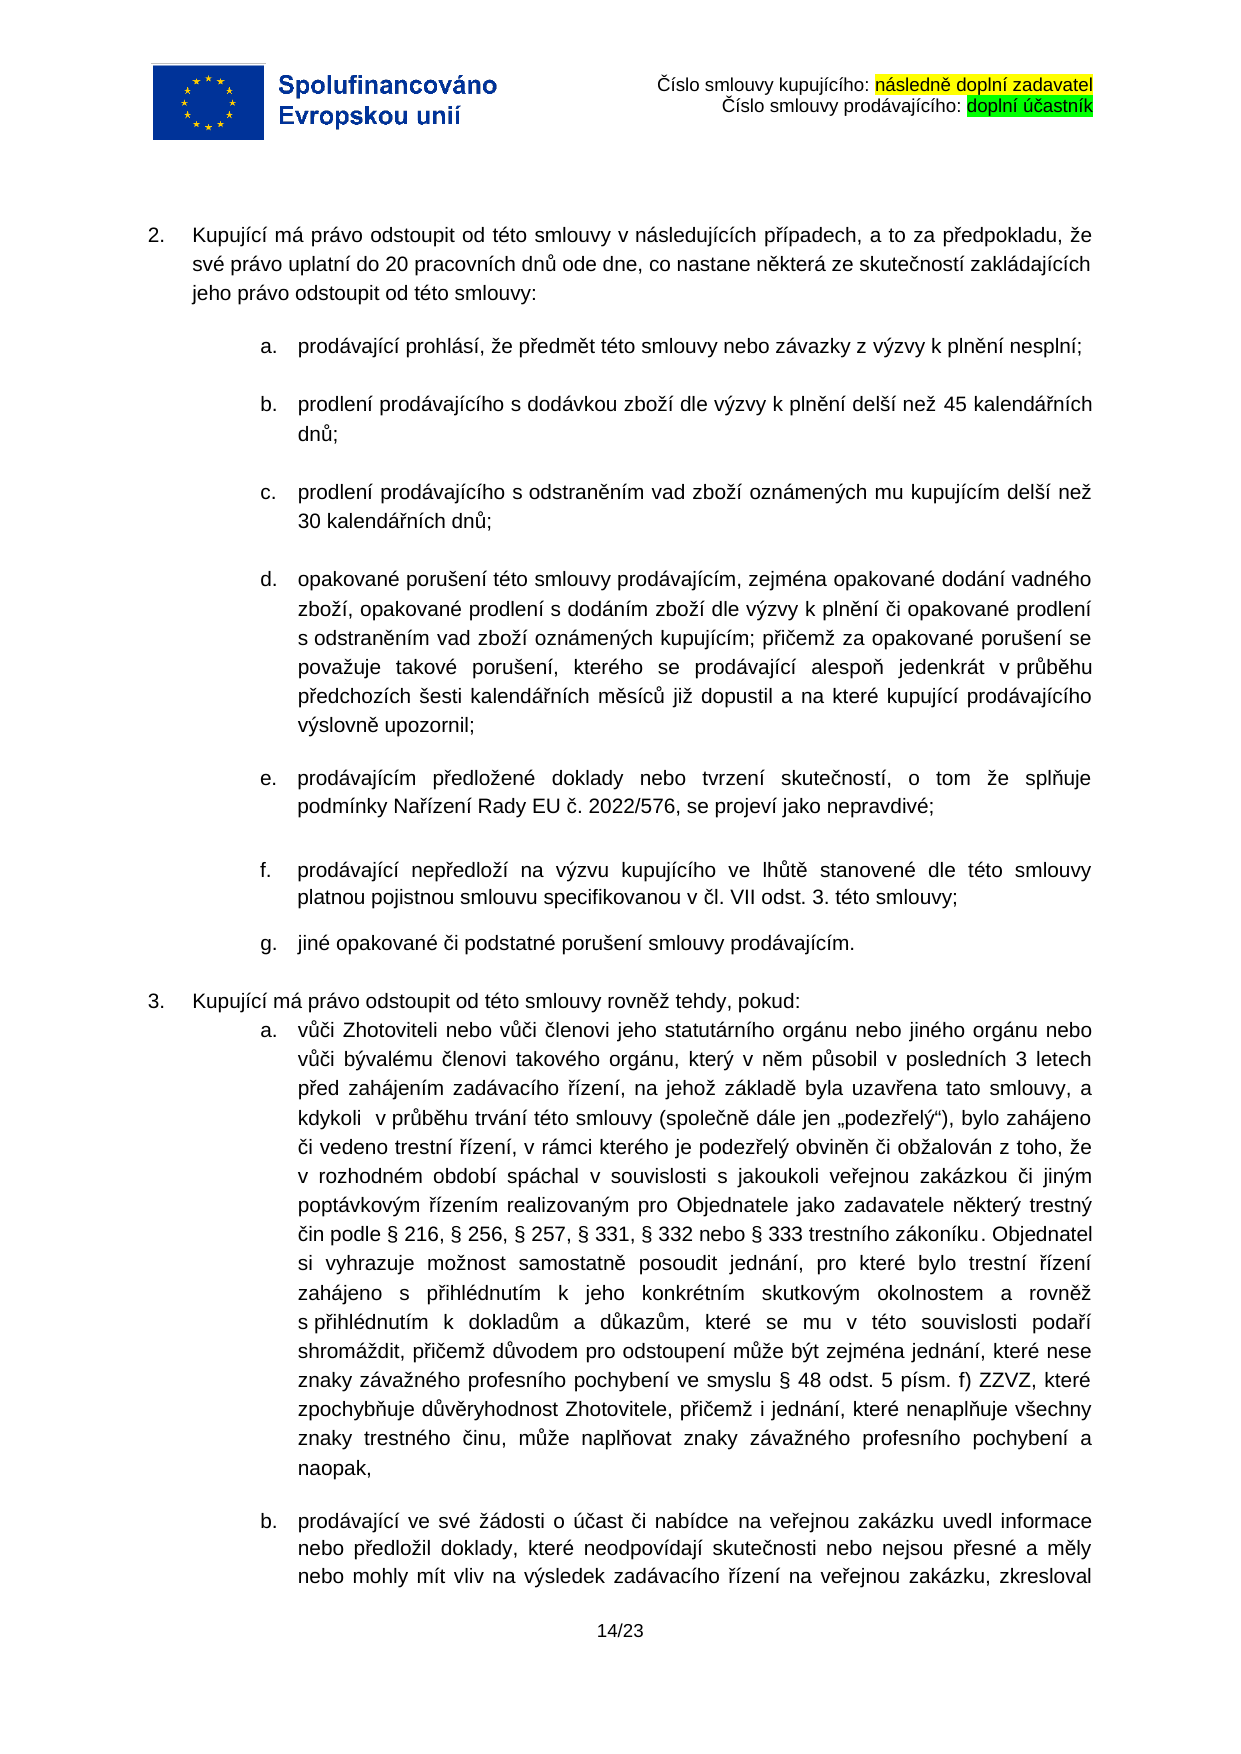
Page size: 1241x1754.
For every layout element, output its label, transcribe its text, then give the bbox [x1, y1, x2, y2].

list prodlení prodávajícího s odstraněním vad zboží oznámených mu kupujícím delší než 30 kalendářních dnů; [260, 474, 1093, 533]
list prodlení prodávajícího s dodávkou zboží dle výzvy k plnění delší než 45 kalendářních dnů; [260, 387, 1093, 445]
list jiné opakované či podstatné porušení smlouvy prodávajícím. [260, 925, 1093, 954]
list prodávající prohlásí, že předmět této smlouvy nebo závazky z výzvy k plnění nesplní; [260, 329, 1093, 358]
list Kupující má právo odstoupit od této smlouvy rovněž tehdy, pokud: [148, 983, 1093, 1013]
list prodávající nepředloží na výzvu kupujícího ve lhůtě stanovené dle této smlouvy platnou pojistnou smlouvu specifikovanou v čl. VII odst. 3. této smlouvy; [260, 858, 1093, 909]
picture [147, 60, 512, 146]
list Kupující má právo odstoupit od této smlouvy v následujících případech, a to za předpokladu, že své právo uplatní do 20 pracovních dnů ode dne, co nastane některá ze skutečností zakládajících jeho právo odstoupit od této smlouvy: [148, 217, 1093, 305]
list opakované porušení této smlouvy prodávajícím, zejména opakované dodání vadného zboží, opakované prodlení s dodáním zboží dle výzvy k plnění či opakované prodlení s odstraněním vad zboží oznámených kupujícím; přičemž za opakované porušení se považuje takové porušení, kterého se prodávající alespoň jedenkrát v průběhu předchozích šesti kalendářních měsíců již dopustil a na které kupující prodávajícího výslovně upozornil; [260, 562, 1093, 737]
list prodávajícím předložené doklady nebo tvrzení skutečností, o tom že splňuje podmínky Nařízení Rady EU č. 2022/576, se projeví jako nepravdivé; [260, 766, 1093, 818]
list vůči Zhotoviteli nebo vůči členovi jeho statutárního orgánu nebo jiného orgánu nebo vůči bývalému členovi takového orgánu, který v něm působil v posledních 3 letech před zahájením zadávacího řízení, na jehož základě byla uzavřena tato smlouvy, a kdykoli v průběhu trvání této smlouvy (společně dále jen „podezřelý“), bylo zahájeno či vedeno trestní řízení, v rámci kterého je podezřelý obviněn či obžalován z toho, že v rozhodném období spáchal v souvislosti s jakoukoli veřejnou zakázkou či jiným poptávkovým řízením realizovaným pro Objednatele jako zadavatele některý trestný čin podle § 216, § 256, § 257, § 331, § 332 nebo § 333 trestního zákoníku. Objednatel si vyhrazuje možnost samostatně posoudit jednání, pro které bylo trestní řízení zahájeno s přihlédnutím k jeho konkrétním skutkovým okolnostem a rovněž s přihlédnutím k dokladům a důkazům, které se mu v této souvislosti podaří shromáždit, přičemž důvodem pro odstoupení může být zejména jednání, které nese znaky závažného profesního pochybení ve smyslu § 48 odst. 5 písm. f) ZZVZ, které zpochybňuje důvěryhodnost Zhotovitele, přičemž i jednání, které nenaplňuje všechny znaky trestného činu, může naplňovat znaky závažného profesního pochybení a naopak, [260, 1013, 1093, 1479]
